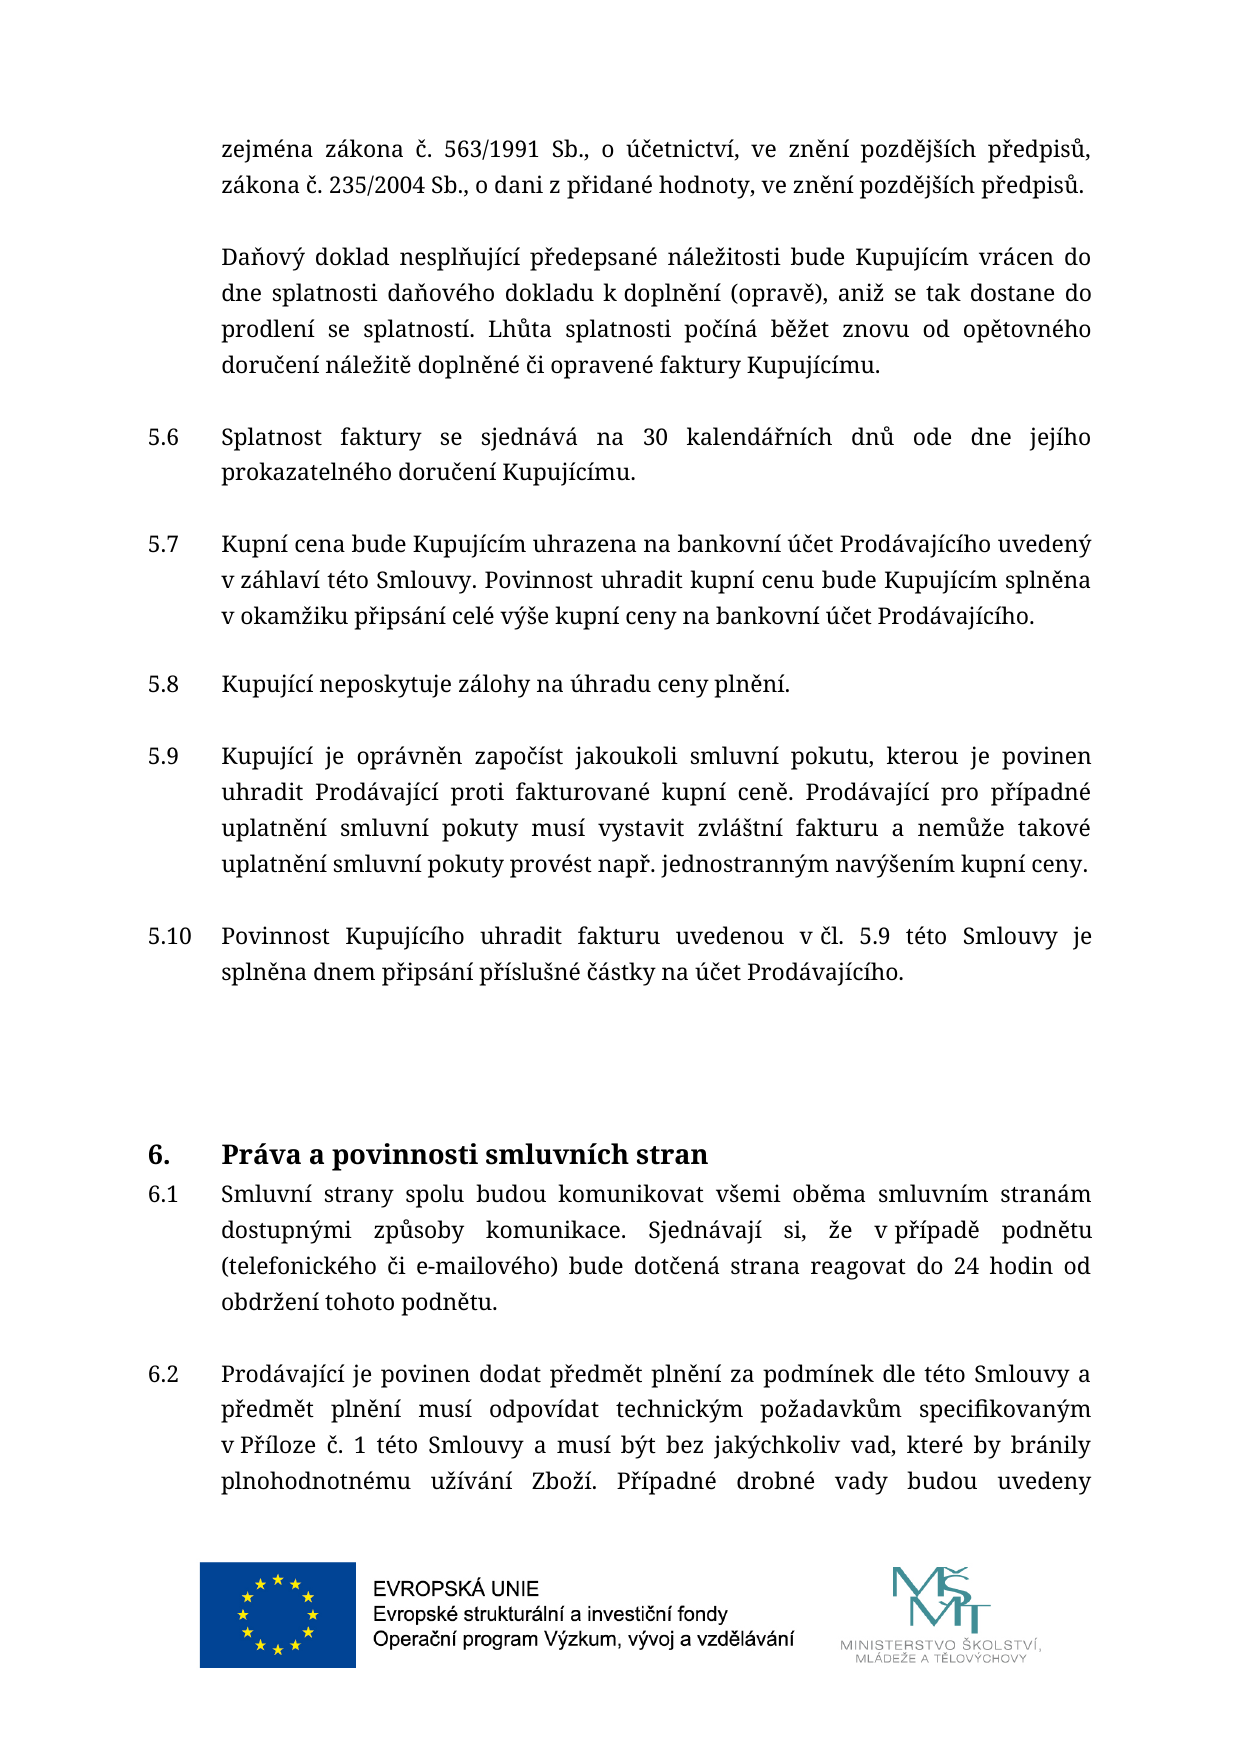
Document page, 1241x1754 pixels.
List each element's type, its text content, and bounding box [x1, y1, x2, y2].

text 5.9 Kupující je oprávněn započíst jakoukoli smluvní pokutu, kterou je povinen uhradit Prodávající proti fakturované kupní ceně. Prodávající pro případné uplatnění smluvní pokuty musí vystavit zvláštní fakturu a nemůže takové uplatnění smluvní pokuty provést např. jednostranným navýšením kupní ceny. [148, 740, 1093, 879]
text Daňový doklad nesplňující předepsané náležitosti bude Kupujícím vrácen do dne splatnosti daňového dokladu k doplnění (opravě), aniž se tak dostane do prodlení se splatností. Lhůta splatnosti počíná běžet znovu od opětovného doručení náležitě doplněné či opravené faktury Kupujícímu. [221, 241, 1093, 380]
text 5.7 Kupní cena bude Kupujícím uhrazena na bankovní účet Prodávajícího uvedený v záhlaví této Smlouvy. Povinnost uhradit kupní cenu bude Kupujícím splněna v okamžiku připsání celé výše kupní ceny na bankovní účet Prodávajícího. [148, 528, 1093, 631]
text 5.8 Kupující neposkytuje zálohy na úhradu ceny plnění. [148, 668, 1093, 699]
text 5.6 Splatnost faktury se sjednává na 30 kalendářních dnů ode dne jejího prokazatelného doručení Kupujícímu. [148, 420, 1093, 488]
text 6.1 Smluvní strany spolu budou komunikovat všemi oběma smluvním stranám dostupnými způsoby komunikace. Sjednávají si, že v případě podnětu (telefonického či e-mailového) bude dotčená strana reagovat do 24 hodin od obdržení tohoto podnětu. [148, 1178, 1093, 1317]
picture [147, 1509, 1093, 1720]
text 5.10 Povinnost Kupujícího uhradit fakturu uvedenou v čl. 5.9 této Smlouvy je splněna dnem připsání příslušné částky na účet Prodávajícího. [148, 920, 1093, 987]
text 6. Práva a povinnosti smluvních stran [148, 1135, 1093, 1172]
